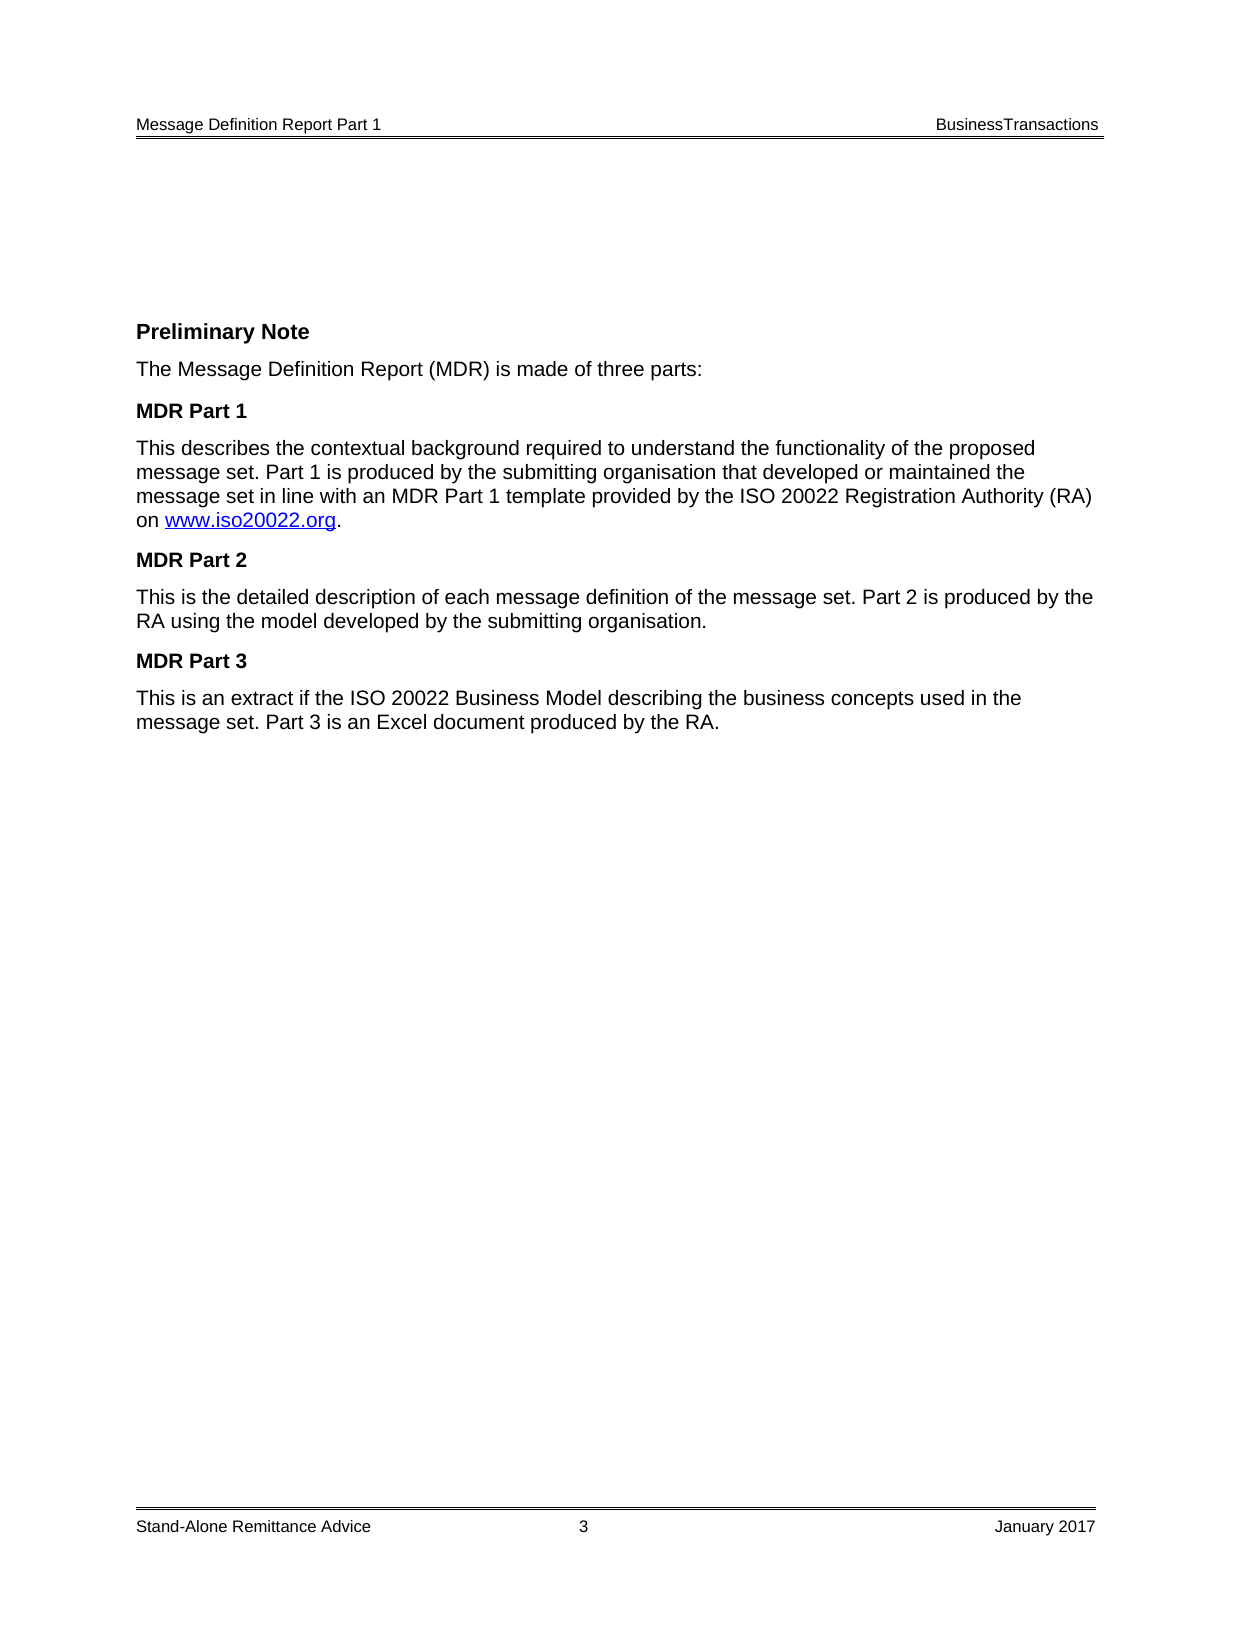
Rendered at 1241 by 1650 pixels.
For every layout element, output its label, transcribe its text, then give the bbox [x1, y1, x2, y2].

text This is an extract if the ISO 20022 Business Model describing the business concepts used in the message set. Part 3 is an Excel document produced by the RA. [136, 686, 1104, 733]
text MDR Part 1 [136, 399, 1104, 423]
text Preliminary Note [136, 319, 1104, 344]
text This describes the contextual background required to understand the functionality of the proposed message set. Part 1 is produced by the submitting organisation that developed or maintained the message set in line with an MDR Part 1 template provided by the ISO 20022 Registration Authority (RA) on www.iso20022.org. [136, 436, 1104, 531]
text MDR Part 3 [136, 649, 1104, 673]
text The Message Definition Report (MDR) is made of three parts: [136, 356, 1104, 380]
text MDR Part 2 [136, 548, 1104, 572]
text This is the detailed description of each message definition of the message set. Part 2 is produced by the RA using the model developed by the submitting organisation. [136, 584, 1104, 632]
